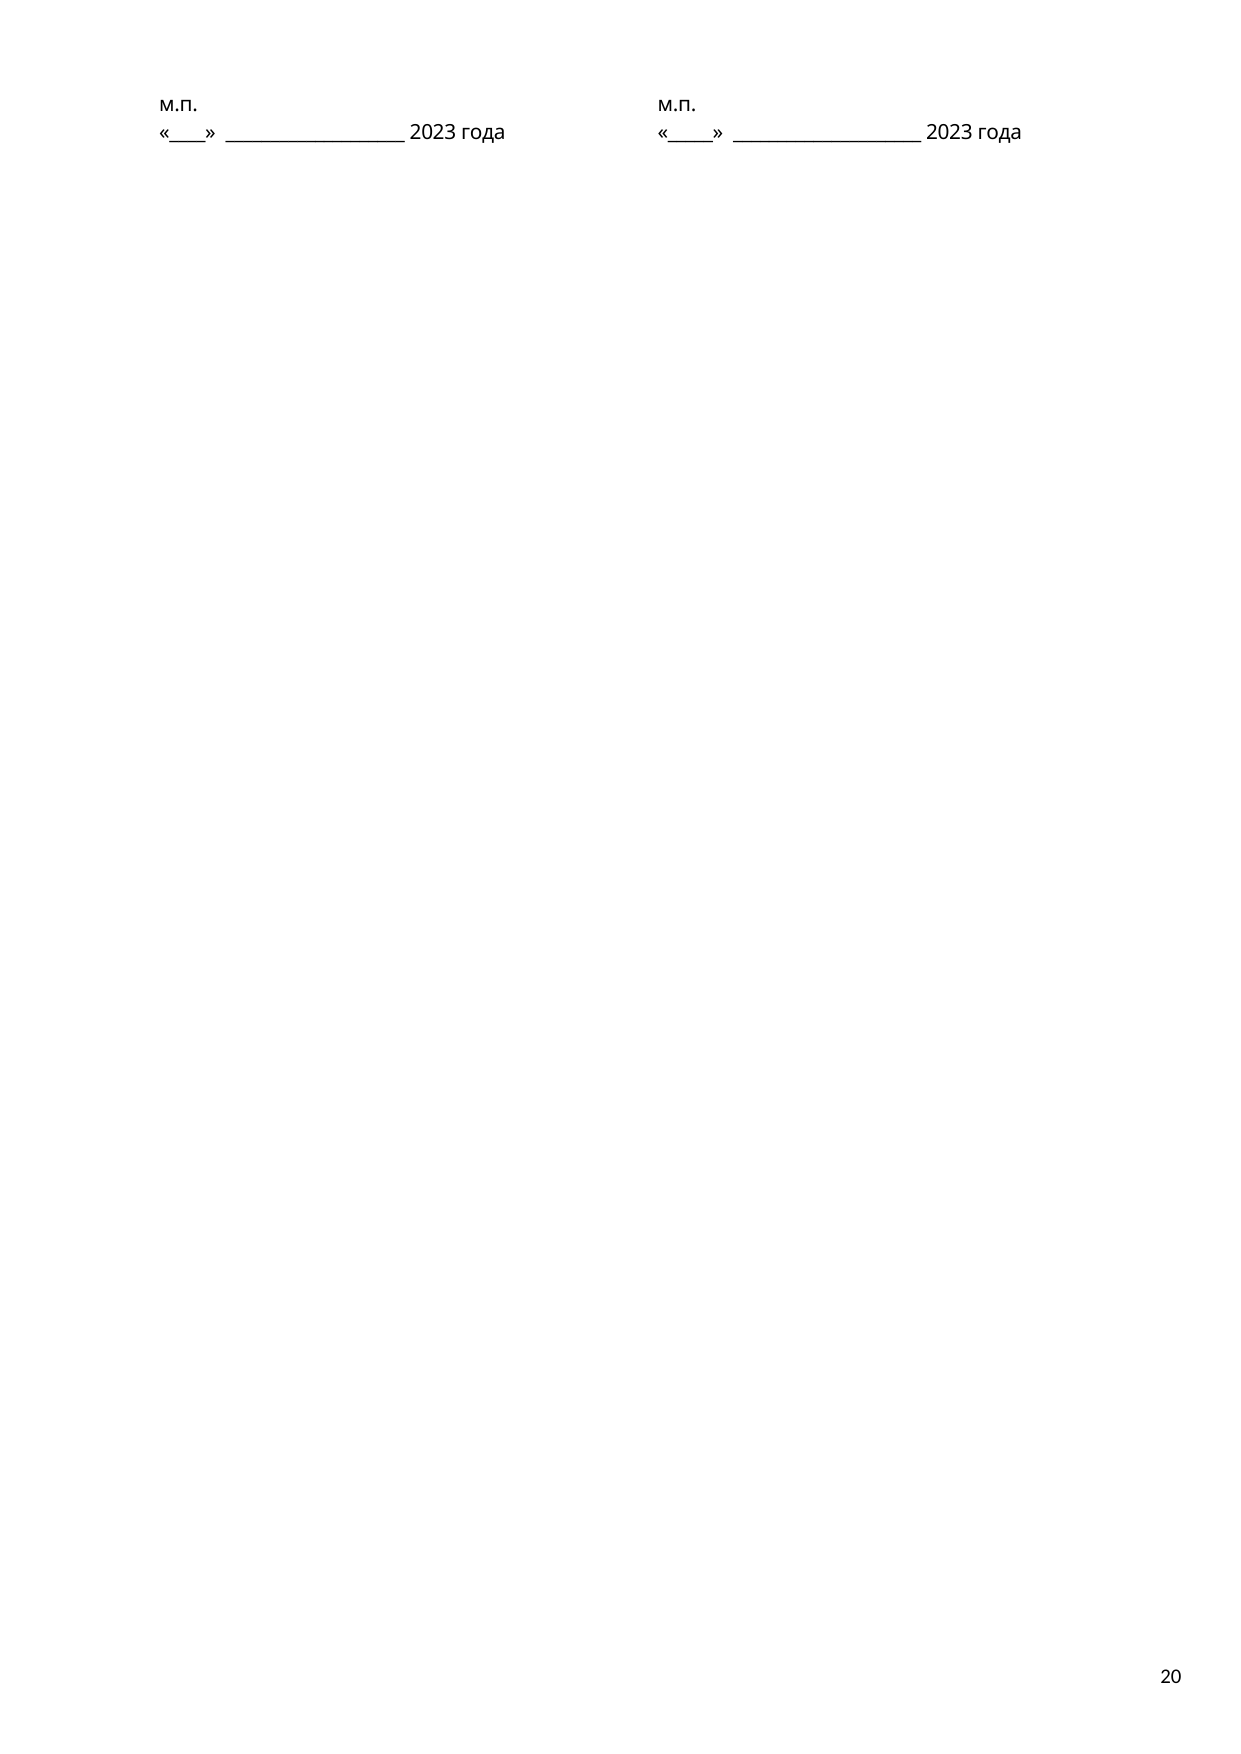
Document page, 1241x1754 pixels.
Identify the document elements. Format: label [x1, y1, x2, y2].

table_cell [148, 89, 646, 166]
table_cell [646, 89, 1124, 166]
